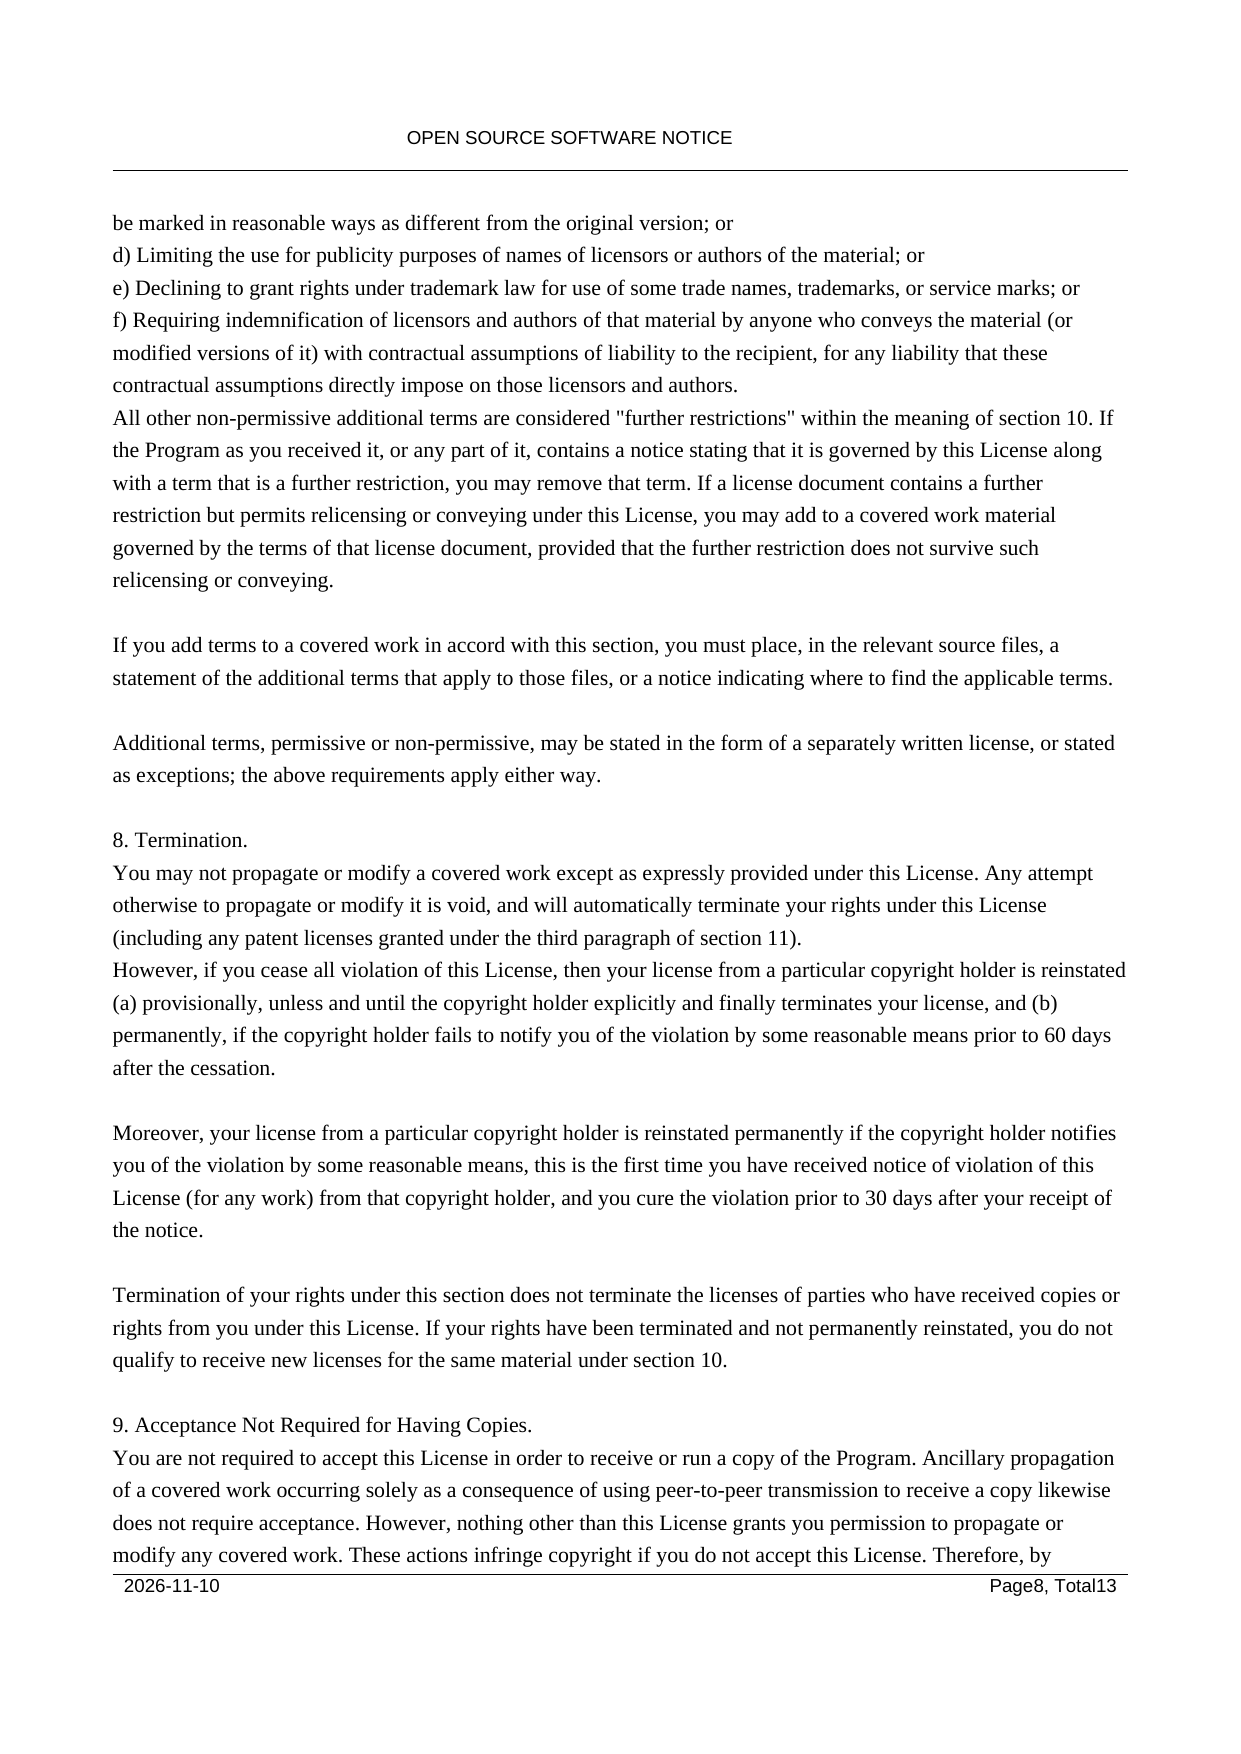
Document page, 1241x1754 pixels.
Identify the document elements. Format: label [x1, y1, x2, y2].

text [112, 206, 1128, 1571]
